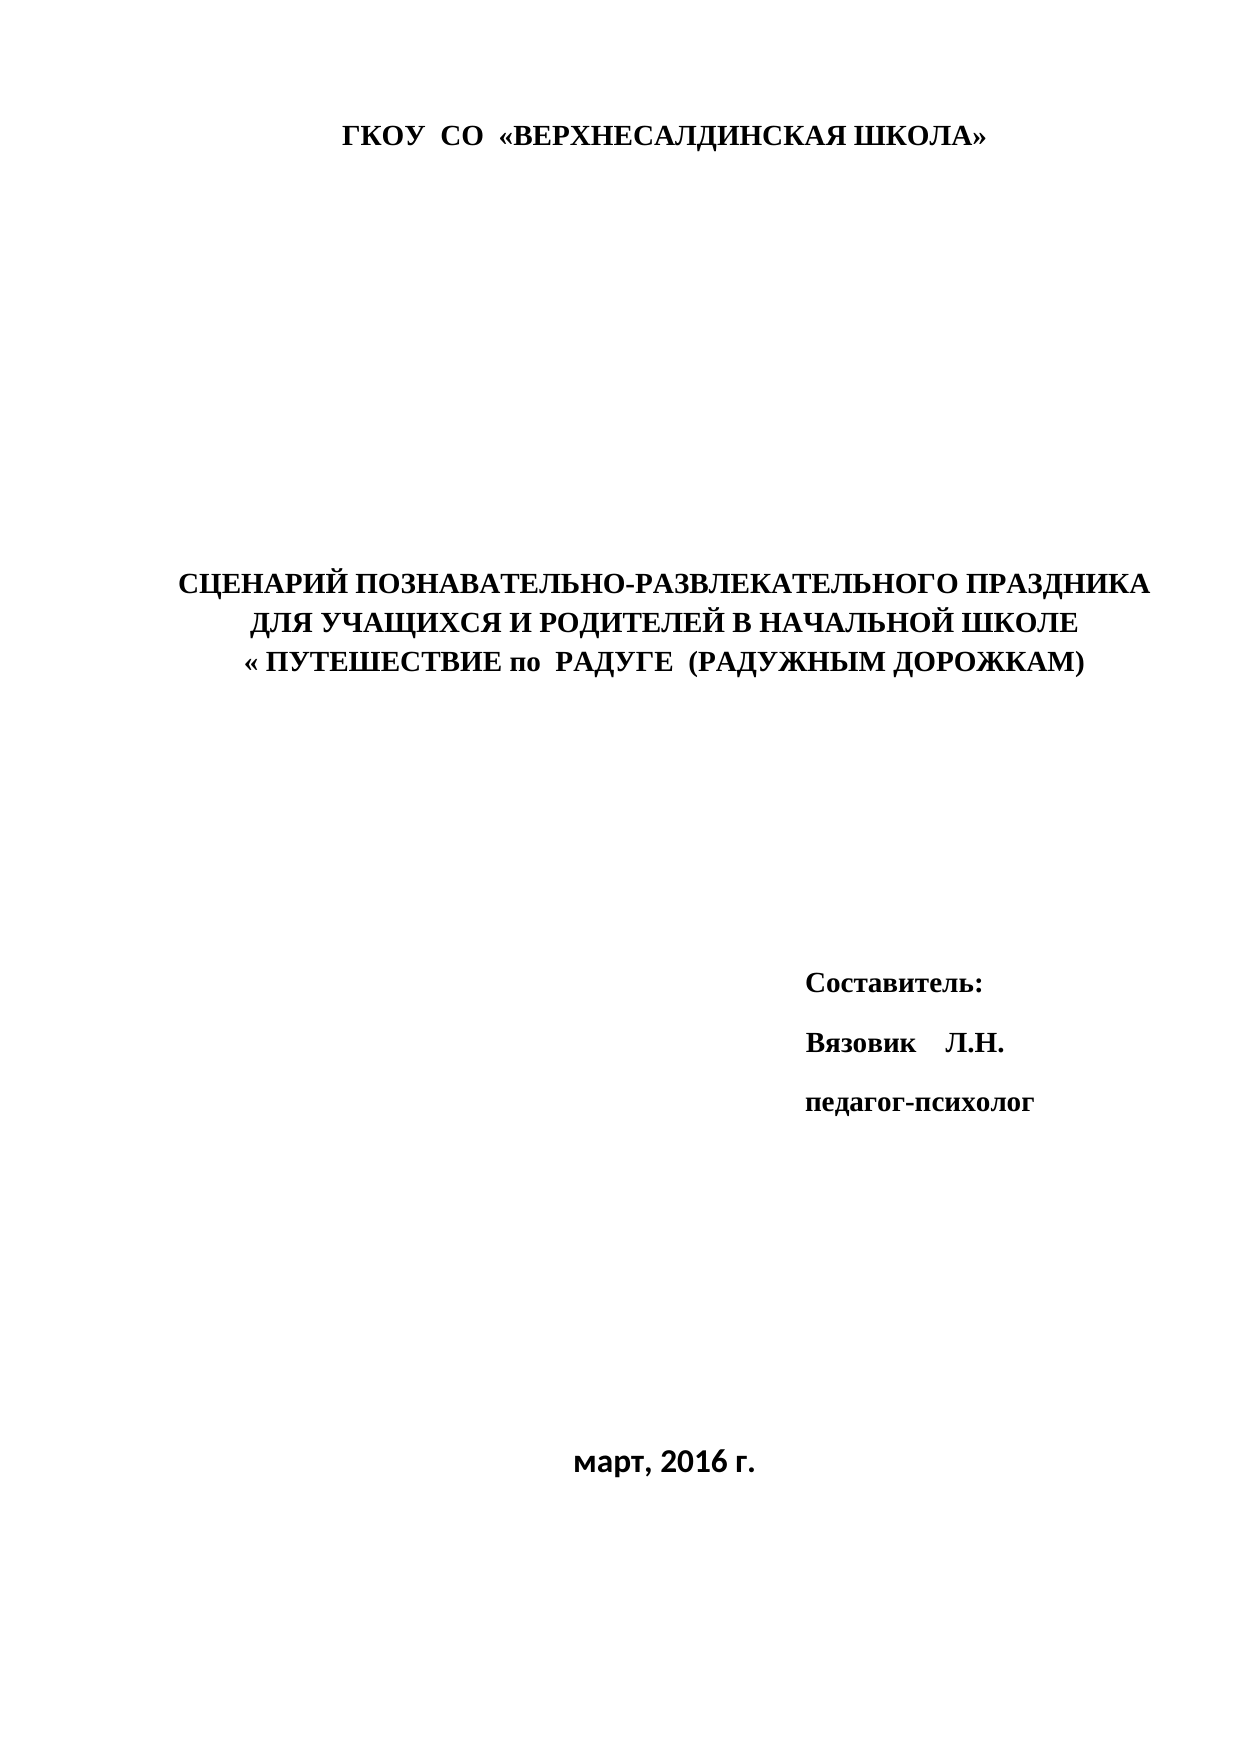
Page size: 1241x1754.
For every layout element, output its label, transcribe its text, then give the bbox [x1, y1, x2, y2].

text Вязовик Л.Н. [177, 1025, 1152, 1058]
text СЦЕНАРИЙ ПОЗНАВАТЕЛЬНО-РАЗВЛЕКАТЕЛЬНОГО ПРАЗДНИКА ДЛЯ УЧАЩИХСЯ И РОДИТЕЛЕЙ В НАЧАЛЬНОЙ ШКОЛЕ « ПУТЕШЕСТВИЕ по РАДУГЕ (РАДУЖНЫМ ДОРОЖКАМ) [177, 567, 1152, 677]
text ГКОУ СО «ВЕРХНЕСАЛДИНСКАЯ ШКОЛА» [177, 118, 1152, 152]
text педагог-психолог [177, 1084, 1152, 1118]
text Составитель: [177, 965, 1152, 999]
text март, 2016 г. [177, 1439, 1152, 1480]
